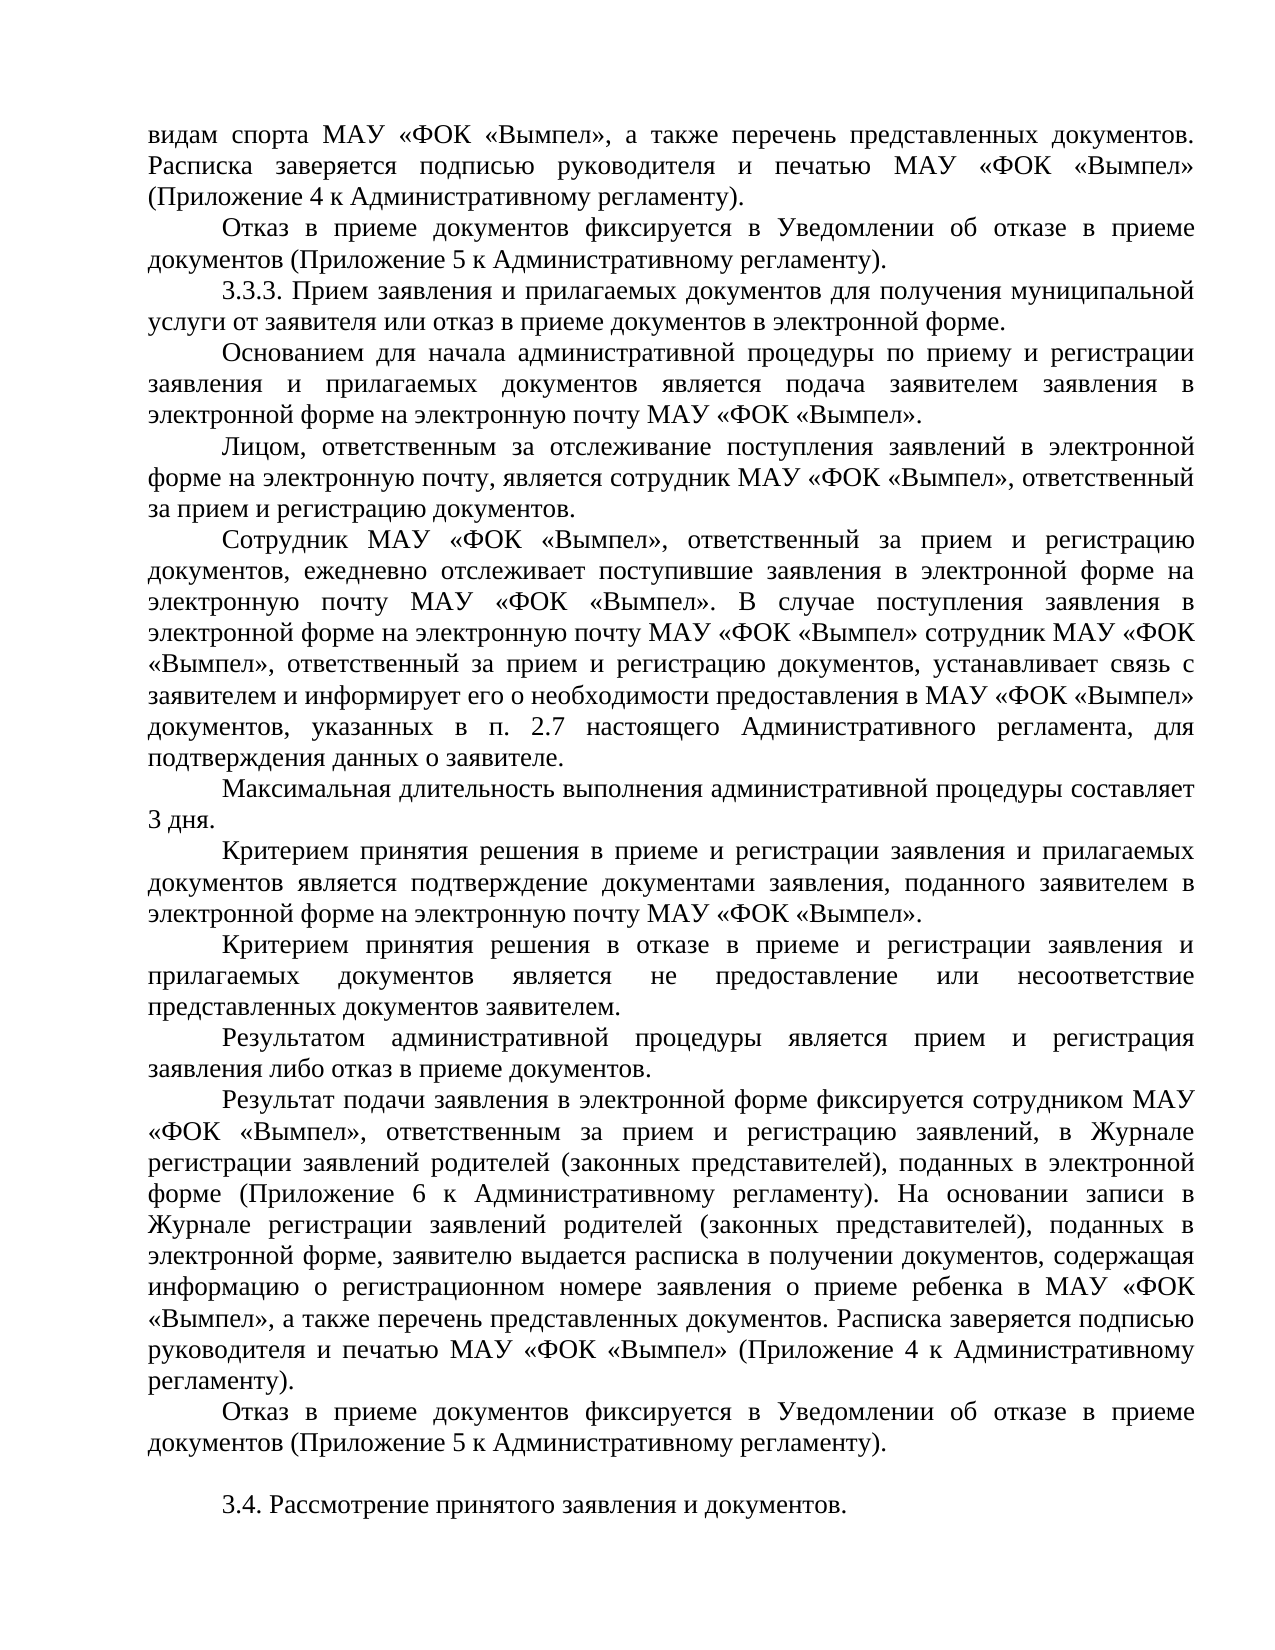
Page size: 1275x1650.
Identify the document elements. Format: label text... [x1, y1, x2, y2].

text 3.4. Рассмотрение принятого заявления и документов. [148, 1488, 1196, 1520]
text Лицом, ответственным за отслеживание поступления заявлений в электронной форме на электронную почту, является сотрудник МАУ «ФОК «Вымпел», ответственный за прием и регистрацию документов. [148, 429, 1196, 523]
text Критерием принятия решения в отказе в приеме и регистрации заявления и прилагаемых документов является не предоставление или несоответствие представленных документов заявителем. [148, 928, 1196, 1021]
text Отказ в приеме документов фиксируется в Уведомлении об отказе в приеме документов (Приложение 5 к Административному регламенту). [148, 1395, 1196, 1457]
text Отказ в приеме документов фиксируется в Уведомлении об отказе в приеме документов (Приложение 5 к Административному регламенту). [148, 212, 1196, 274]
text 3.3.3. Прием заявления и прилагаемых документов для получения муниципальной услуги от заявителя или отказ в приеме документов в электронной форме. [148, 274, 1196, 336]
text Сотрудник МАУ «ФОК «Вымпел», ответственный за прием и регистрацию документов, ежедневно отслеживает поступившие заявления в электронной форме на электронную почту МАУ «ФОК «Вымпел». В случае поступления заявления в электронной форме на электронную почту МАУ «ФОК «Вымпел» сотрудник МАУ «ФОК «Вымпел», ответственный за прием и регистрацию документов, устанавливает связь с заявителем и информирует его о необходимости предоставления в МАУ «ФОК «Вымпел» документов, указанных в п. 2.7 настоящего Административного регламента, для подтверждения данных о заявителе. [148, 523, 1196, 772]
text Результат подачи заявления в электронной форме фиксируется сотрудником МАУ «ФОК «Вымпел», ответственным за прием и регистрацию заявлений, в Журнале регистрации заявлений родителей (законных представителей), поданных в электронной форме (Приложение 6 к Административному регламенту). На основании записи в Журнале регистрации заявлений родителей (законных представителей), поданных в электронной форме, заявителю выдается расписка в получении документов, содержащая информацию о регистрационном номере заявления о приеме ребенка в МАУ «ФОК «Вымпел», а также перечень представленных документов. Расписка заверяется подписью руководителя и печатью МАУ «ФОК «Вымпел» (Приложение 4 к Административному регламенту). [148, 1084, 1196, 1395]
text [148, 118, 1196, 212]
text Основанием для начала административной процедуры по приему и регистрации заявления и прилагаемых документов является подача заявителем заявления в электронной форме на электронную почту МАУ «ФОК «Вымпел». [148, 336, 1196, 429]
text Максимальная длительность выполнения административной процедуры составляет 3 дня. [148, 772, 1196, 834]
text Результатом административной процедуры является прием и регистрация заявления либо отказ в приеме документов. [148, 1021, 1196, 1084]
text Критерием принятия решения в приеме и регистрации заявления и прилагаемых документов является подтверждение документами заявления, поданного заявителем в электронной форме на электронную почту МАУ «ФОК «Вымпел». [148, 834, 1196, 928]
